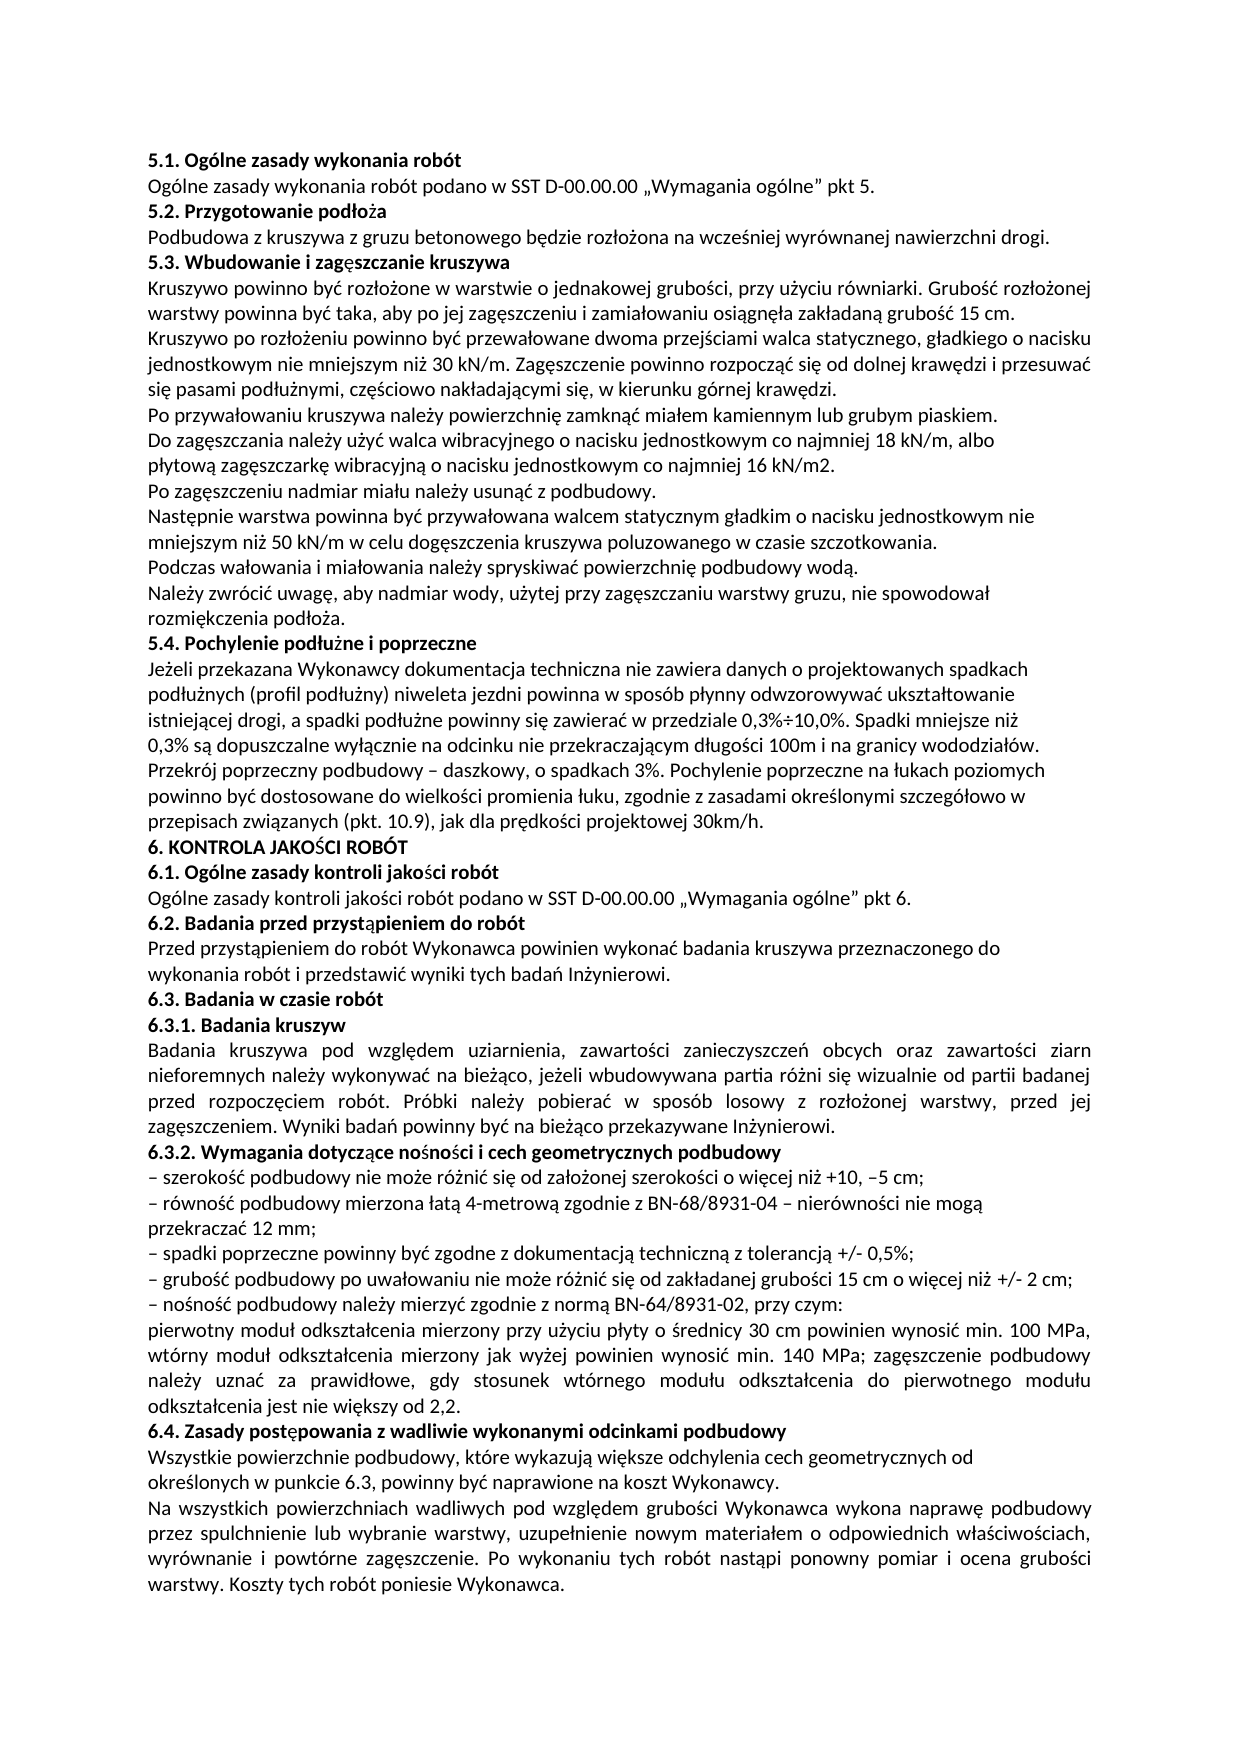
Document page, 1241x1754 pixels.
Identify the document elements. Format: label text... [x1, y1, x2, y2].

text 6.3.2. Wymagania dotyczące nośności i cech geometrycznych podbudowy [148, 1139, 1093, 1164]
text 6. KONTROLA JAKOŚCI ROBÓT [148, 834, 1093, 859]
text 5.4. Pochylenie podłużne i poprzeczne [148, 631, 1093, 656]
text Kruszywo po rozłożeniu powinno być przewałowane dwoma przejściami walca statycznego, gładkiego o nacisku jednostkowym nie mniejszym niż 30 kN/m. Zagęszczenie powinno rozpocząć się od dolnej krawędzi i przesuwać się pasami podłużnymi, częściowo nakładającymi się, w kierunku górnej krawędzi. [148, 326, 1093, 402]
text Do zagęszczania należy użyć walca wibracyjnego o nacisku jednostkowym co najmniej 18 kN/m, albo [148, 427, 1093, 453]
text Po zagęszczeniu nadmiar miału należy usunąć z podbudowy. [148, 478, 1093, 503]
text Po przywałowaniu kruszywa należy powierzchnię zamknąć miałem kamiennym lub grubym piaskiem. [148, 402, 1093, 427]
text 6.2. Badania przed przystąpieniem do robót [148, 910, 1093, 936]
text 5.1. Ogólne zasady wykonania robót [148, 148, 1093, 173]
text Badania kruszywa pod względem uziarnienia, zawartości zanieczyszczeń obcych oraz zawartości ziarn nieforemnych należy wykonywać na bieżąco, jeżeli wbudowywana partia różni się wizualnie od partii badanej przed rozpoczęciem robót. Próbki należy pobierać w sposób losowy z rozłożonej warstwy, przed jej zagęszczeniem. Wyniki badań powinny być na bieżąco przekazywane Inżynierowi. [148, 1037, 1093, 1139]
text – równość podbudowy mierzona łatą 4-metrową zgodnie z BN-68/8931-04 – nierówności nie mogą [148, 1190, 1093, 1215]
text Kruszywo powinno być rozłożone w warstwie o jednakowej grubości, przy użyciu równiarki. Grubość rozłożonej warstwy powinna być taka, aby po jej zagęszczeniu i zamiałowaniu osiągnęła zakładaną grubość 15 cm. [148, 275, 1093, 326]
text Przekrój poprzeczny podbudowy – daszkowy, o spadkach 3%. Pochylenie poprzeczne na łukach poziomych [148, 758, 1093, 783]
text Ogólne zasady kontroli jakości robót podano w SST D-00.00.00 „Wymagania ogólne” pkt 6. [148, 885, 1093, 910]
text 5.3. Wbudowanie i zagęszczanie kruszywa [148, 249, 1093, 275]
text Ogólne zasady wykonania robót podano w SST D-00.00.00 „Wymagania ogólne” pkt 5. [148, 173, 1093, 198]
text 6.1. Ogólne zasady kontroli jakości robót [148, 859, 1093, 885]
text 5.2. Przygotowanie podłoża [148, 198, 1093, 224]
text Przed przystąpieniem do robót Wykonawca powinien wykonać badania kruszywa przeznaczonego do [148, 936, 1093, 961]
text istniejącej drogi, a spadki podłużne powinny się zawierać w przedziale 0,3%÷10,0%. Spadki mniejsze niż [148, 707, 1093, 732]
text wykonania robót i przedstawić wyniki tych badań Inżynierowi. [148, 961, 1093, 986]
text Jeżeli przekazana Wykonawcy dokumentacja techniczna nie zawiera danych o projektowanych spadkach [148, 656, 1093, 681]
text płytową zagęszczarkę wibracyjną o nacisku jednostkowym co najmniej 16 kN/m2. [148, 453, 1093, 478]
text Podczas wałowania i miałowania należy spryskiwać powierzchnię podbudowy wodą. [148, 554, 1093, 580]
text przepisach związanych (pkt. 10.9), jak dla prędkości projektowej 30km/h. [148, 808, 1093, 834]
text Należy zwrócić uwagę, aby nadmiar wody, użytej przy zagęszczaniu warstwy gruzu, nie spowodował [148, 580, 1093, 605]
text 6.3. Badania w czasie robót [148, 986, 1093, 1012]
text – spadki poprzeczne powinny być zgodne z dokumentacją techniczną z tolerancją +/- 0,5%; [148, 1241, 1093, 1266]
text rozmiękczenia podłoża. [148, 605, 1093, 631]
text przekraczać 12 mm; [148, 1215, 1093, 1241]
text pierwotny moduł odkształcenia mierzony przy użyciu płyty o średnicy 30 cm powinien wynosić min. 100 MPa, wtórny moduł odkształcenia mierzony jak wyżej powinien wynosić min. 140 MPa; zagęszczenie podbudowy należy uznać za prawidłowe, gdy stosunek wtórnego modułu odkształcenia do pierwotnego modułu odkształcenia jest nie większy od 2,2. [148, 1317, 1093, 1418]
text Na wszystkich powierzchniach wadliwych pod względem grubości Wykonawca wykona naprawę podbudowy przez spulchnienie lub wybranie warstwy, uzupełnienie nowym materiałem o odpowiednich właściwościach, wyrównanie i powtórne zagęszczenie. Po wykonaniu tych robót nastąpi ponowny pomiar i ocena grubości warstwy. Koszty tych robót poniesie Wykonawca. [148, 1495, 1093, 1596]
text 0,3% są dopuszczalne wyłącznie na odcinku nie przekraczającym długości 100m i na granicy wododziałów. [148, 732, 1093, 758]
text Podbudowa z kruszywa z gruzu betonowego będzie rozłożona na wcześniej wyrównanej nawierzchni drogi. [148, 224, 1093, 249]
text 6.3.1. Badania kruszyw [148, 1012, 1093, 1037]
text – nośność podbudowy należy mierzyć zgodnie z normą BN-64/8931-02, przy czym: [148, 1291, 1093, 1317]
text – szerokość podbudowy nie może różnić się od założonej szerokości o więcej niż +10, –5 cm; [148, 1164, 1093, 1190]
text określonych w punkcie 6.3, powinny być naprawione na koszt Wykonawcy. [148, 1469, 1093, 1495]
text powinno być dostosowane do wielkości promienia łuku, zgodnie z zasadami określonymi szczegółowo w [148, 783, 1093, 808]
text mniejszym niż 50 kN/m w celu dogęszczenia kruszywa poluzowanego w czasie szczotkowania. [148, 529, 1093, 554]
text – grubość podbudowy po uwałowaniu nie może różnić się od zakładanej grubości 15 cm o więcej niż +/- 2 cm; [148, 1266, 1093, 1291]
text podłużnych (profil podłużny) niweleta jezdni powinna w sposób płynny odwzorowywać ukształtowanie [148, 681, 1093, 707]
text Następnie warstwa powinna być przywałowana walcem statycznym gładkim o nacisku jednostkowym nie [148, 503, 1093, 529]
text 6.4. Zasady postępowania z wadliwie wykonanymi odcinkami podbudowy [148, 1418, 1093, 1444]
text Wszystkie powierzchnie podbudowy, które wykazują większe odchylenia cech geometrycznych od [148, 1444, 1093, 1469]
